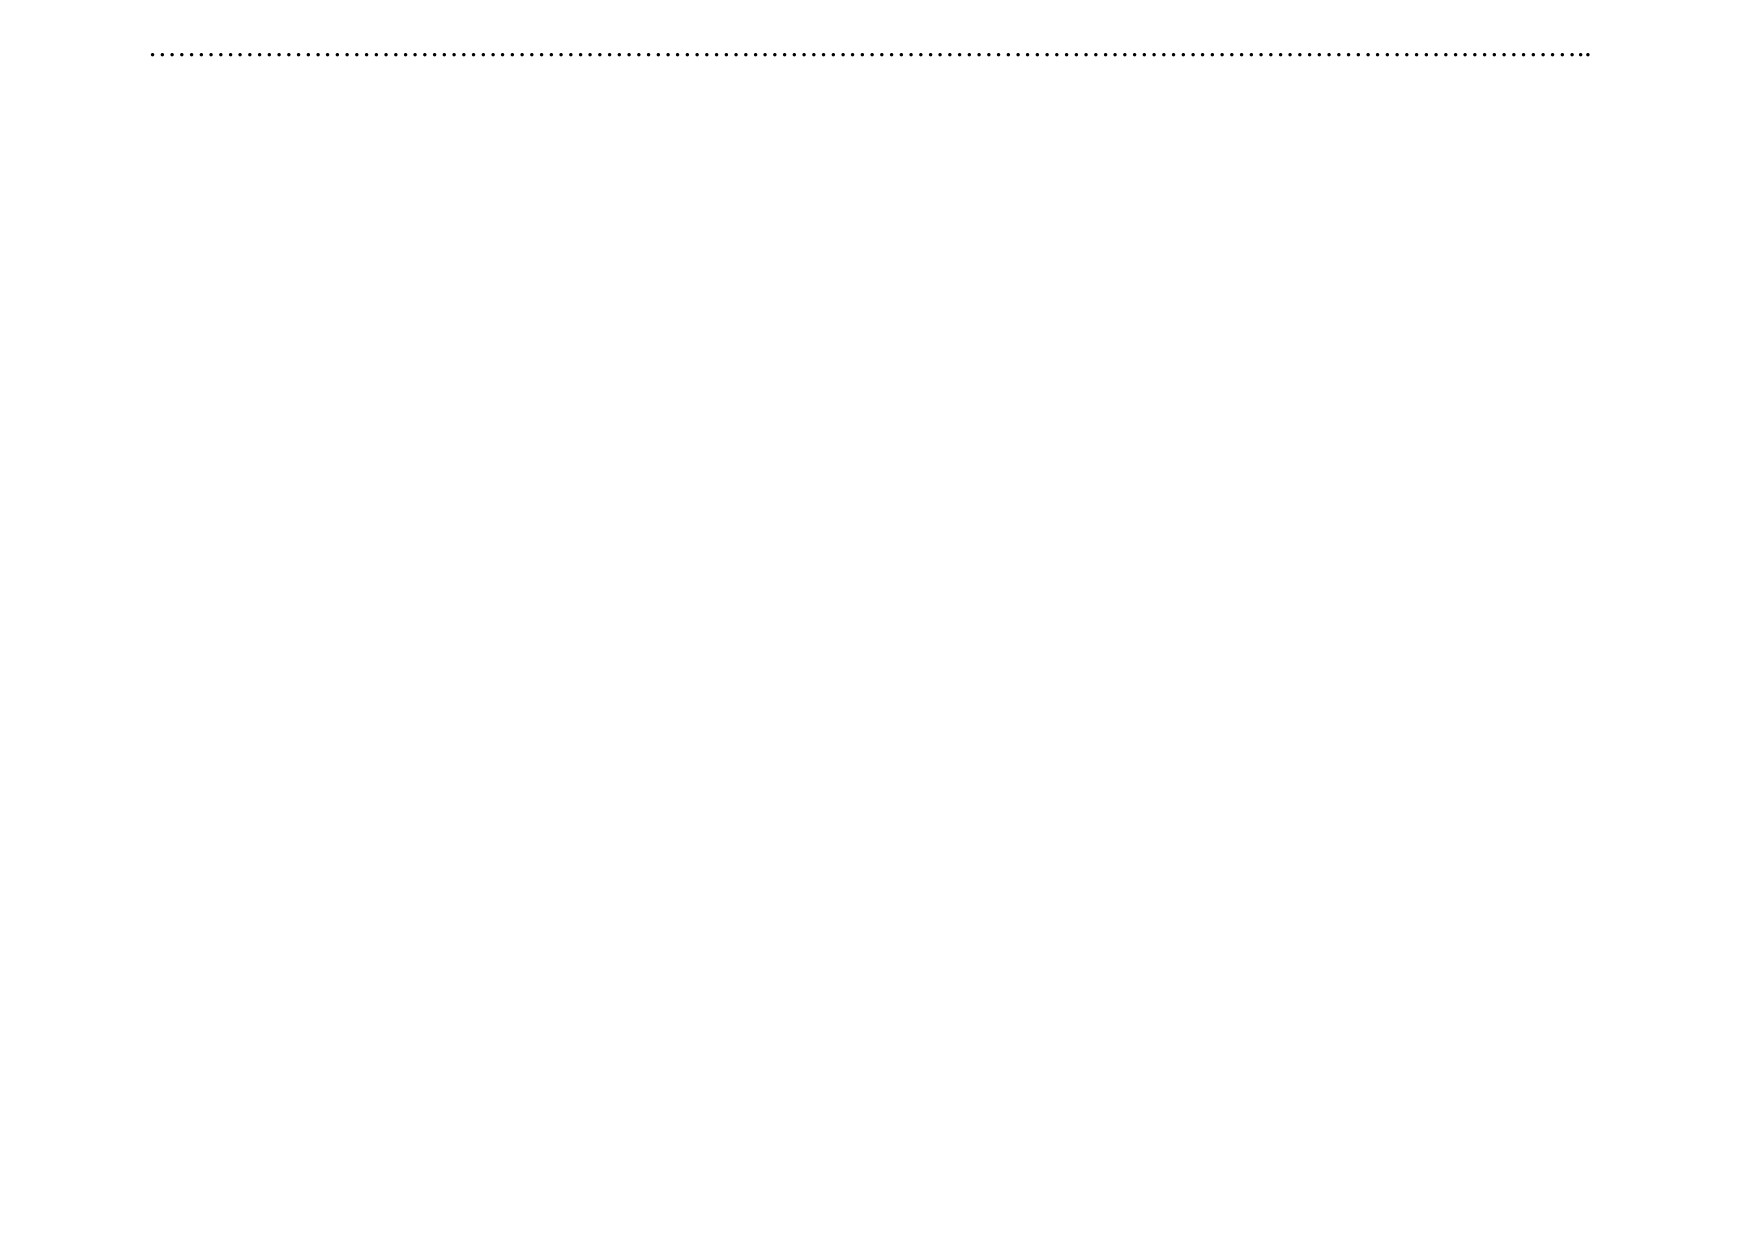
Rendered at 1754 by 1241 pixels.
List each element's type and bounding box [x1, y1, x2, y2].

text [148, 29, 1606, 63]
